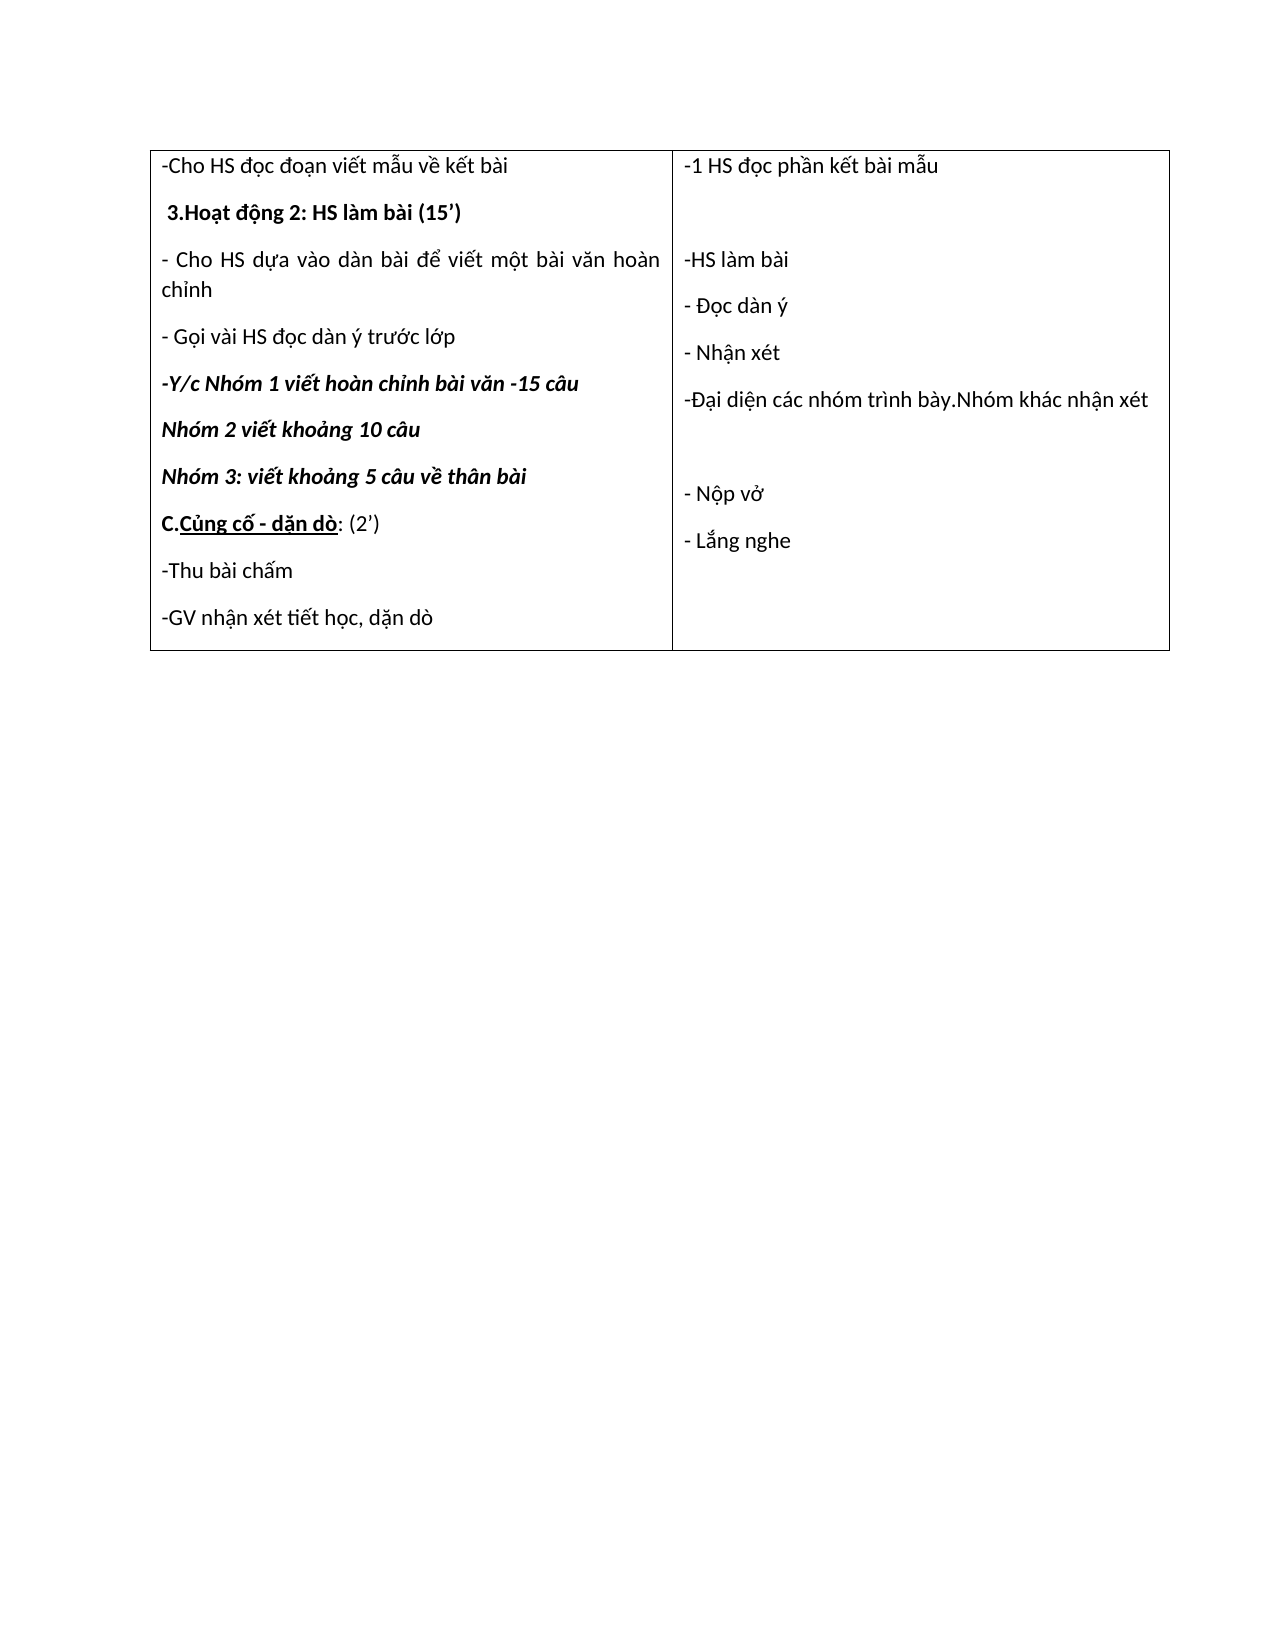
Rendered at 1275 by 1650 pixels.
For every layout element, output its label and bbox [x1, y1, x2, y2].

table_cell [673, 151, 1169, 650]
table_cell [151, 151, 672, 650]
